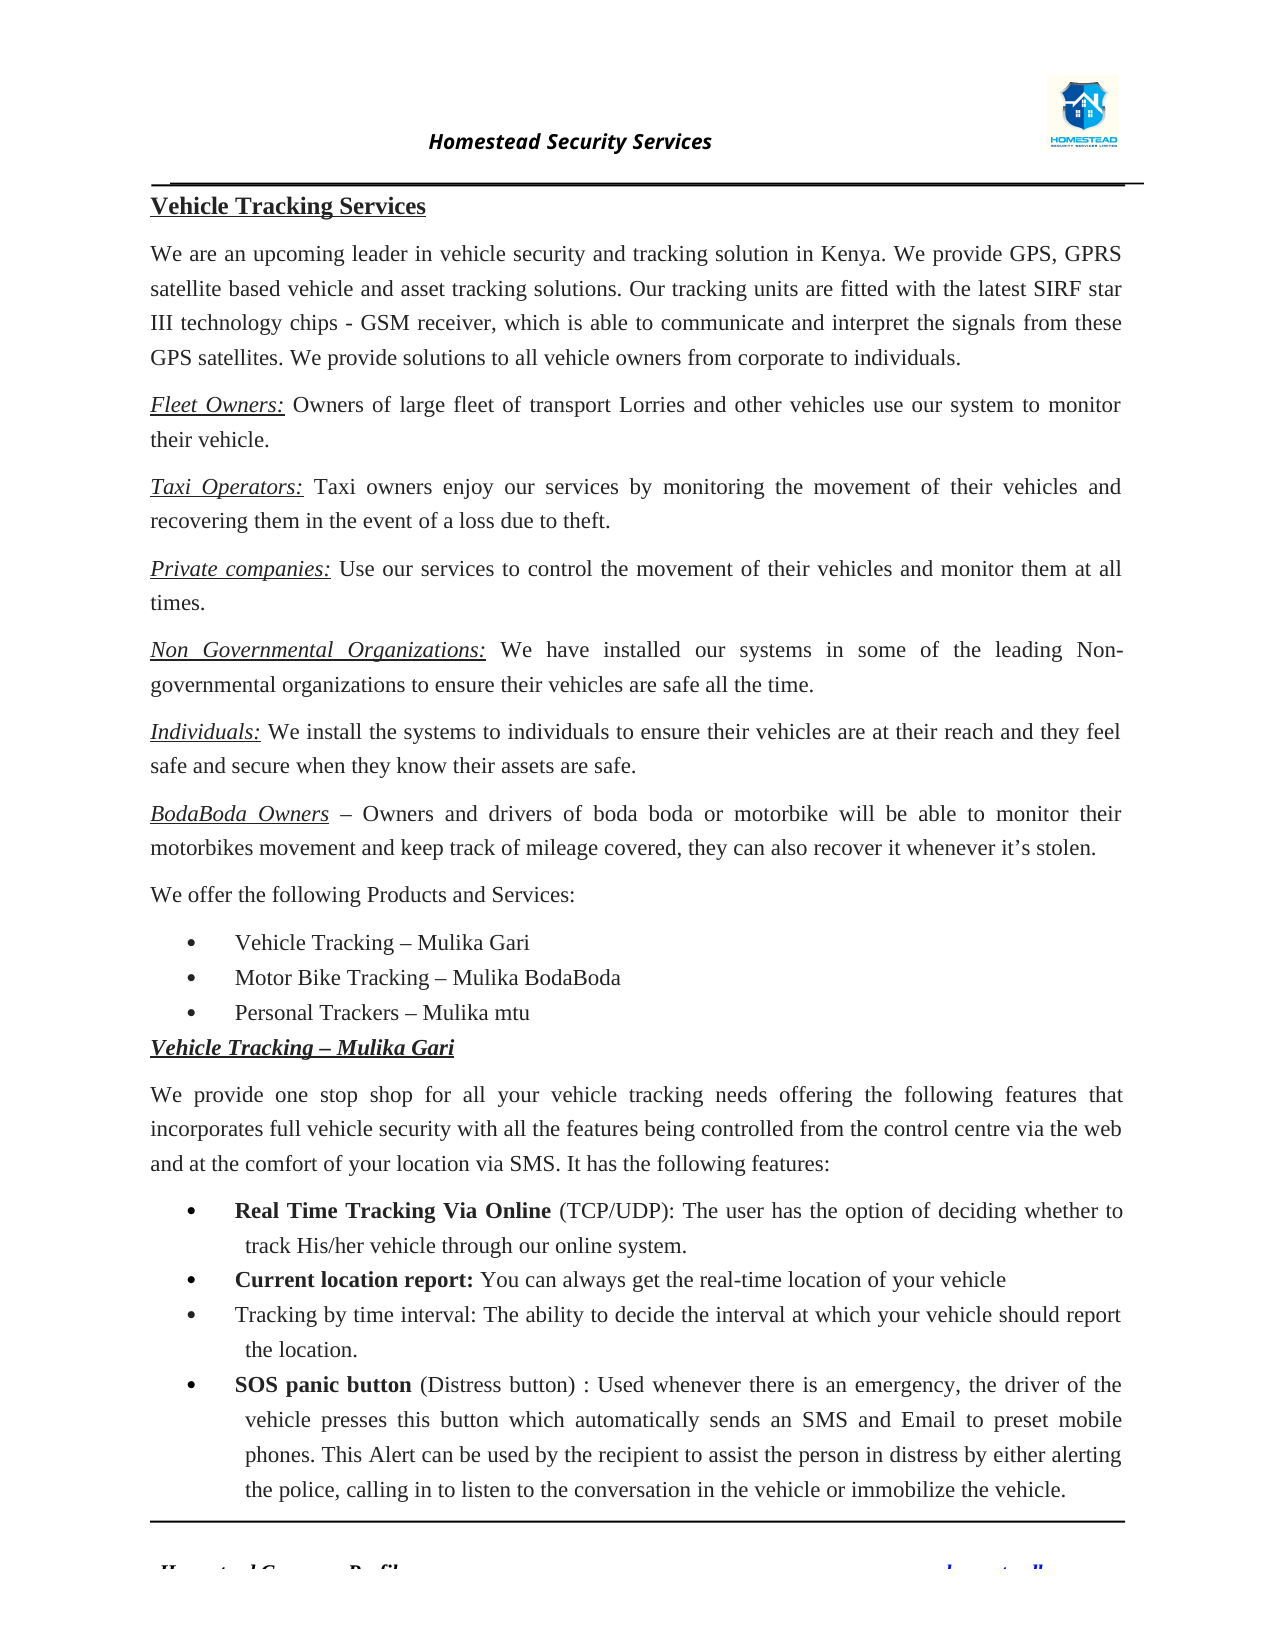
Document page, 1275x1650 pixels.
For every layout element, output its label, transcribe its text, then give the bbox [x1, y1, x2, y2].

list SOS panic button (Distress button) : Used whenever there is an emergency, the driver of the vehicle presses this button which automatically sends an SMS and Email to preset mobile phones. This Alert can be used by the recipient to assist the person in distress by either alerting the police, calling in to listen to the conversation in the vehicle or immobilize the vehicle. [188, 1371, 1124, 1503]
text We offer the following Products and Services: [150, 881, 1214, 908]
text Taxi Operators: Taxi owners enjoy our services by monitoring the movement of their vehicles and recovering them in the event of a loss due to theft. [150, 473, 1123, 534]
list Motor Bike Tracking – Mulika BodaBoda [188, 964, 1214, 990]
text We provide one stop shop for all your vehicle tracking needs offering the following features that incorporates full vehicle security with all the features being controlled from the control centre via the web and at the comfort of your location via SMS. It has the following features: [150, 1081, 1124, 1176]
list Vehicle Tracking – Mulika Gari [188, 929, 1214, 955]
text We are an upcoming leader in vehicle security and tracking solution in Kenya. We provide GPS, GPRS satellite based vehicle and asset tracking solutions. Our tracking units are fitted with the latest SIRF star III technology chips - GSM receiver, which is able to communicate and interpret the signals from these GPS satellites. We provide solutions to all vehicle owners from corporate to individuals. [150, 241, 1124, 370]
subtitle Vehicle Tracking – Mulika Gari [150, 1034, 1214, 1060]
subtitle Vehicle Tracking Services [150, 191, 1214, 219]
text Private companies: Use our services to control the movement of their vehicles and monitor them at all times. [150, 555, 1124, 616]
list Tracking by time interval: The ability to decide the interval at which your vehicle should report the location. [188, 1301, 1123, 1363]
text Fleet Owners: Owners of large fleet of transport Lorries and other vehicles use our system to monitor their vehicle. [150, 391, 1123, 452]
list Current location report: You can always get the real-time location of your vehicle [188, 1266, 1214, 1293]
text BodaBoda Owners – Owners and drivers of boda boda or motorbike will be able to monitor their motorbikes movement and keep track of mileage covered, they can also recover it whenever it’s stolen. [150, 800, 1123, 861]
text Non Governmental Organizations: We have installed our systems in some of the leading Non- governmental organizations to ensure their vehicles are safe all the time. [150, 636, 1124, 697]
list Personal Trackers – Mulika mtu [188, 998, 1214, 1025]
text Individuals: We install the systems to individuals to ensure their vehicles are at their reach and they feel safe and secure when they know their assets are safe. [150, 718, 1123, 779]
picture [1047, 75, 1120, 149]
list Real Time Tracking Via Online (TCP/UDP): The user has the option of deciding whether to track His/her vehicle through our online system. [188, 1197, 1124, 1258]
